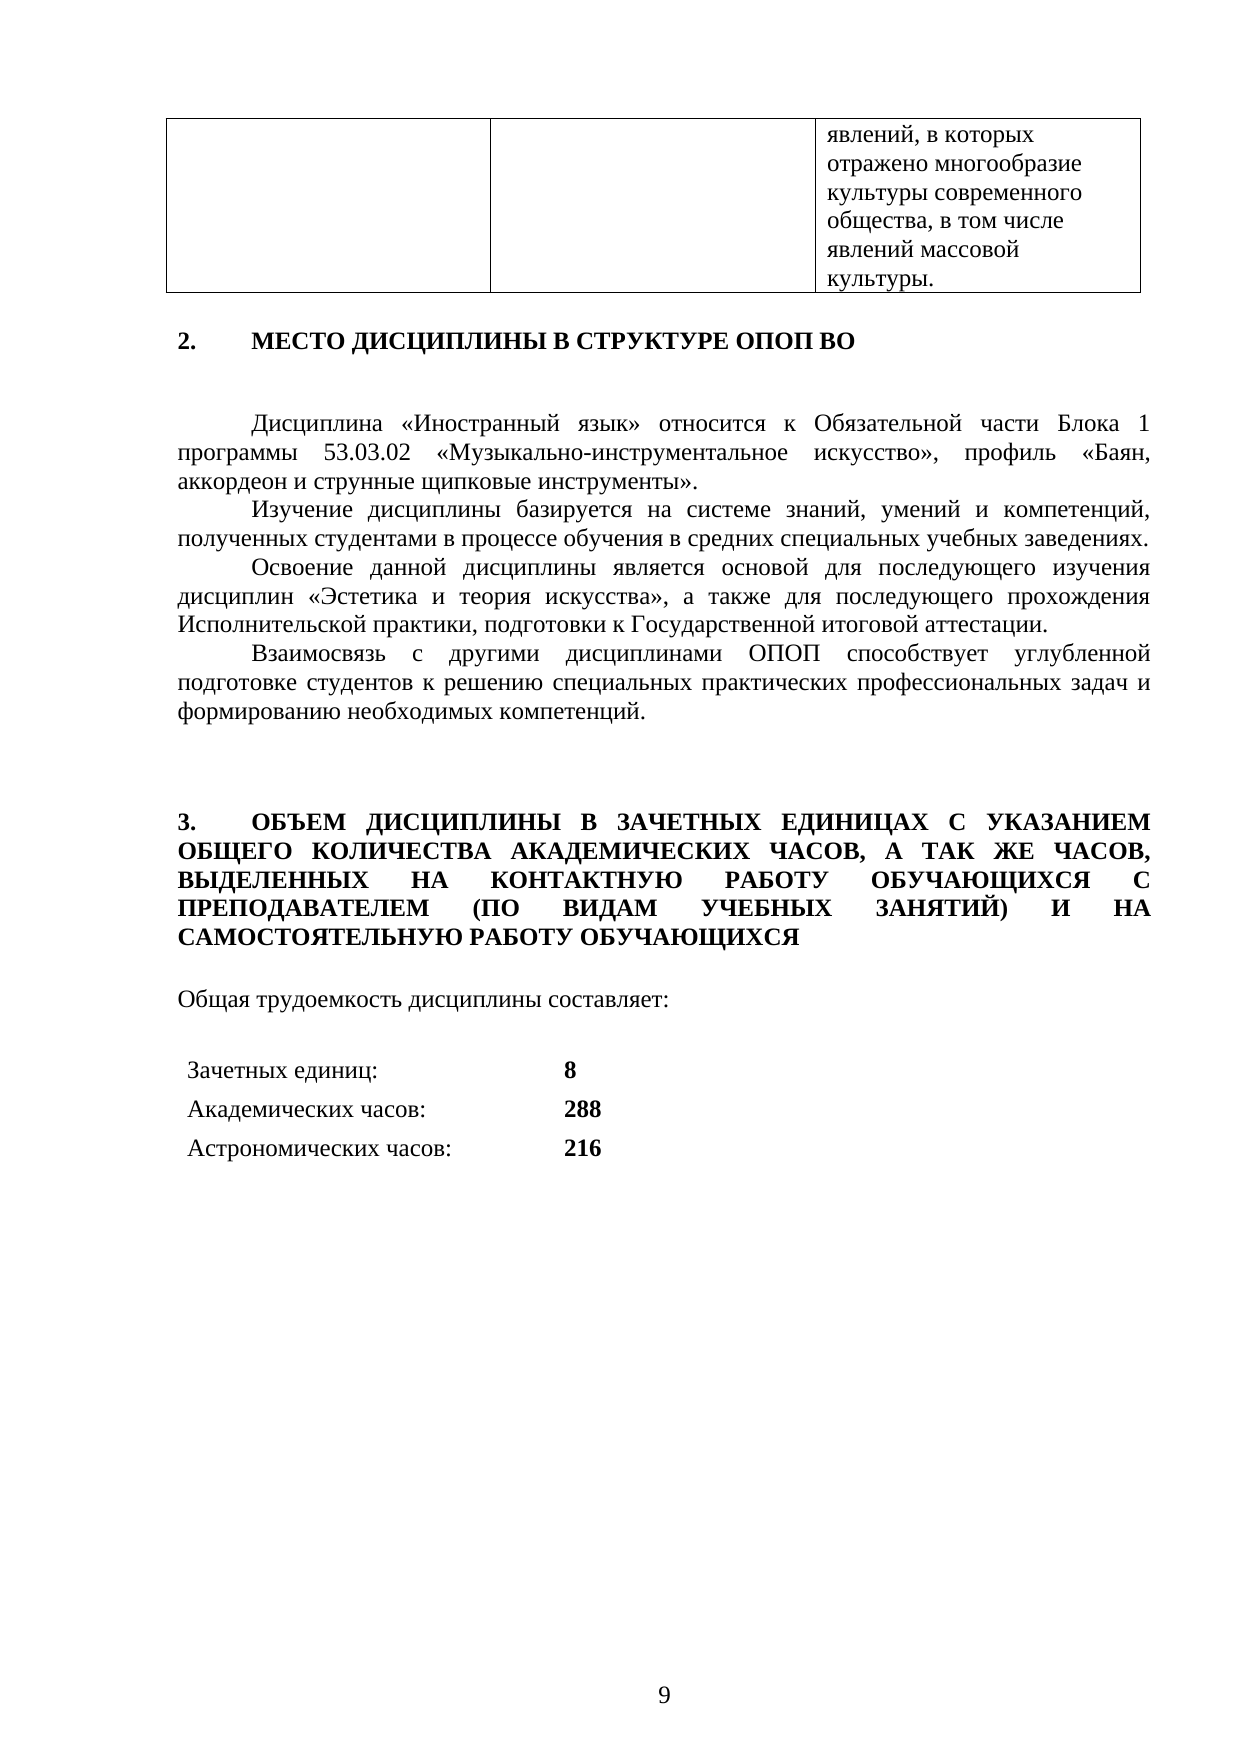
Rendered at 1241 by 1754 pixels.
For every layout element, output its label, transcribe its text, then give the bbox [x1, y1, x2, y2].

table_cell 216 [553, 1128, 636, 1167]
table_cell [816, 119, 1140, 292]
table_header 8 [553, 1050, 636, 1089]
table_cell Академических часов: [176, 1089, 553, 1128]
list Взаимосвязь с другими дисциплинами ОПОП способствует углубленной подготовке студентов к решению специальных практических профессиональных задач и формированию необходимых компетенций. [177, 638, 1152, 724]
table_header Зачетных единиц: [176, 1050, 553, 1089]
subtitle МЕСТО ДИСЦИПЛИНЫ В СТРУКТУРЕ ОПОП ВО [177, 326, 1152, 354]
text Дисциплина «Иностранный язык» относится к Обязательной части Блока 1 программы 53.03.02 «Музыкально-инструментальное искусство», профиль «Баян, аккордеон и струнные щипковые инструменты». [177, 408, 1152, 494]
table_cell Астрономических часов: [176, 1128, 553, 1167]
text Изучение дисциплины базируется на системе знаний, умений и компетенций, полученных студентами в процессе обучения в средних специальных учебных заведениях. [177, 494, 1152, 552]
subtitle ОБЪЕМ ДИСЦИПЛИНЫ В ЗАЧЕТНЫХ ЕДИНИЦАХ С УКАЗАНИЕМ ОБЩЕГО КОЛИЧЕСТВА АКАДЕМИЧЕСКИХ ЧАСОВ, А ТАК ЖЕ ЧАСОВ, ВЫДЕЛЕННЫХ НА КОНТАКТНУЮ РАБОТУ ОБУЧАЮЩИХСЯ С ПРЕПОДАВАТЕЛЕМ (ПО ВИДАМ УЧЕБНЫХ ЗАНЯТИЙ) И НА САМОСТОЯТЕЛЬНУЮ РАБОТУ ОБУЧАЮЩИХСЯ [177, 807, 1152, 951]
text Освоение данной дисциплины является основой для последующего изучения дисциплин «Эстетика и теория искусства», а также для последующего прохождения Исполнительской практики, подготовки к Государственной итоговой аттестации. [177, 552, 1152, 638]
table_cell 288 [553, 1089, 636, 1128]
text Общая трудоемкость дисциплины составляет: [177, 984, 1152, 1013]
